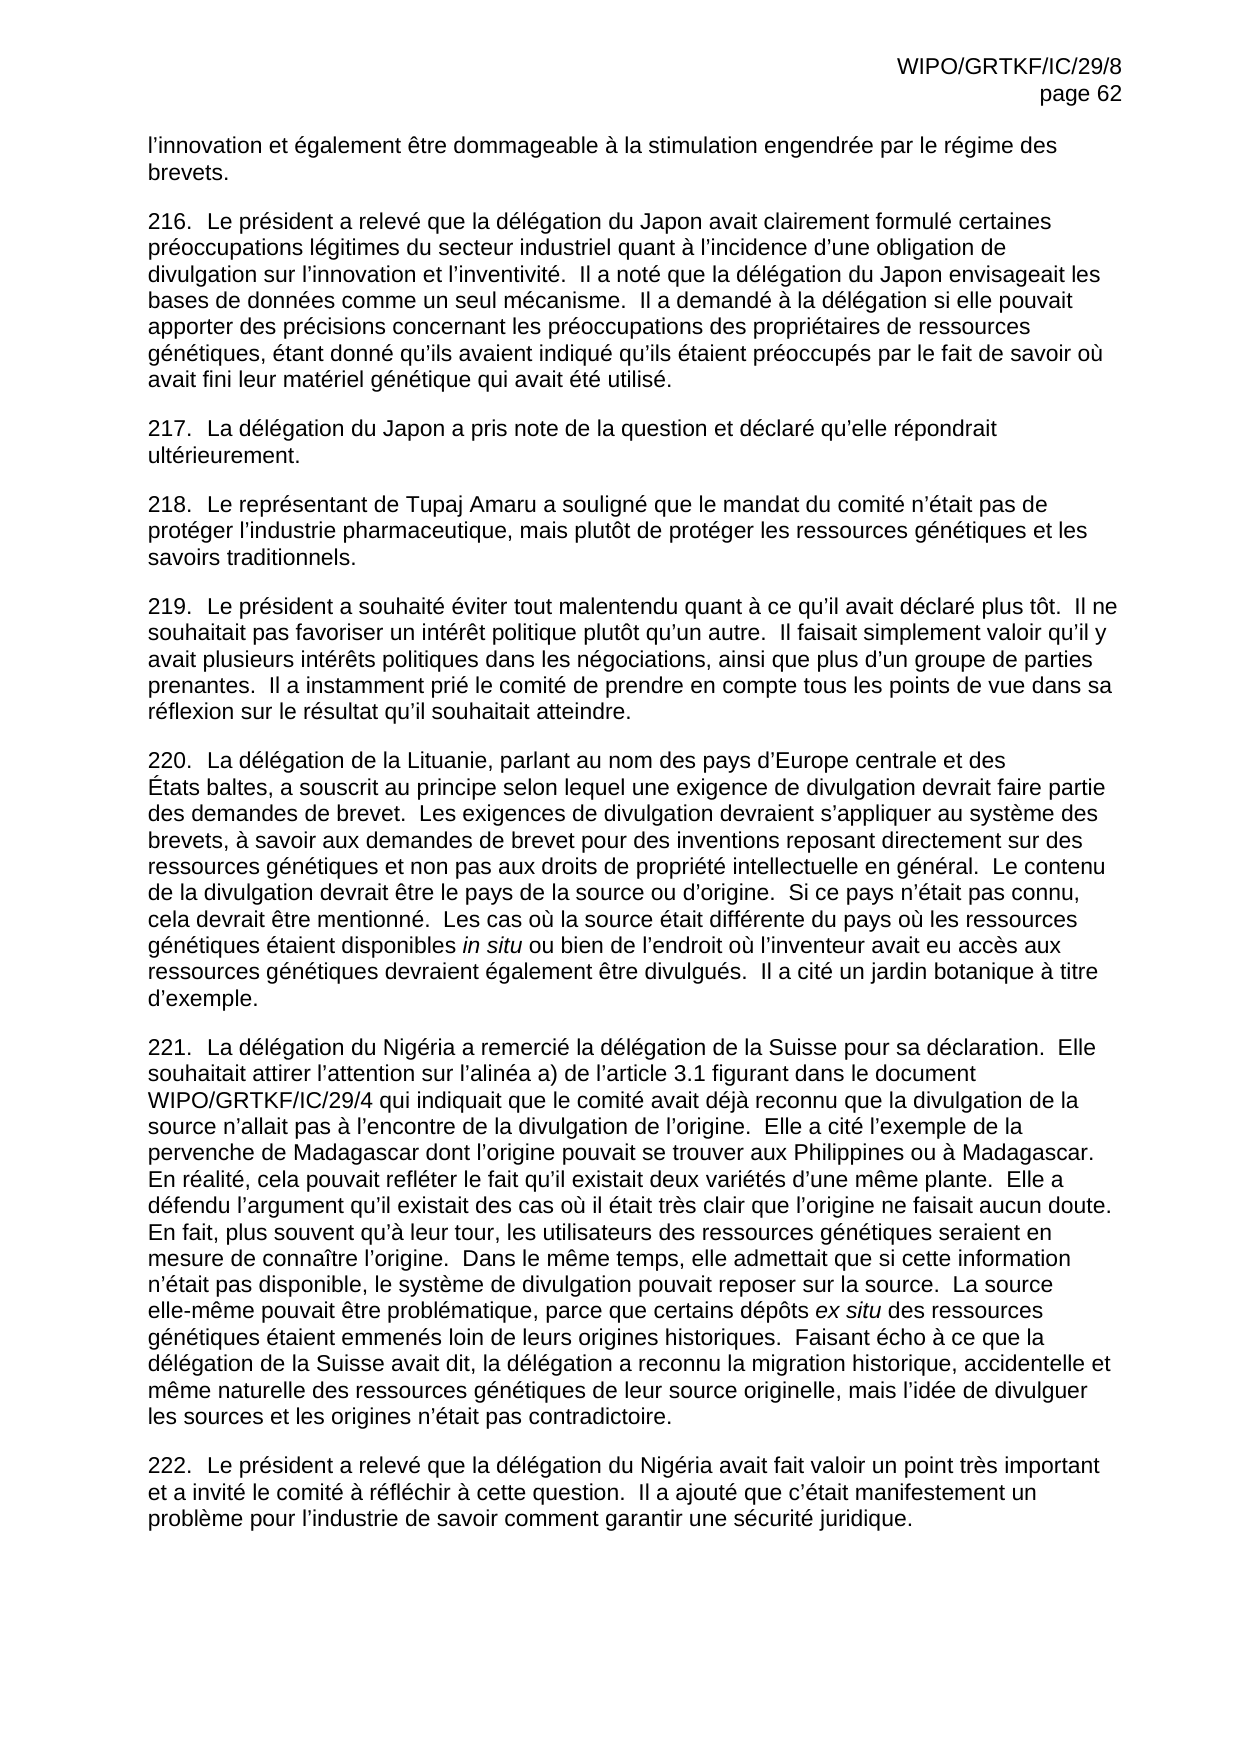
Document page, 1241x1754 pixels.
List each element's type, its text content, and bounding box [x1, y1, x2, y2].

text Le président a relevé que la délégation du Nigéria avait fait valoir un point très important et a invité le comité à réfléchir à cette question. Il a ajouté que c’était manifestement un problème pour l’industrie de savoir comment garantir une sécurité juridique. [148, 1452, 1122, 1531]
text Le président a souhaité éviter tout malentendu quant à ce qu’il avait déclaré plus tôt. Il ne souhaitait pas favoriser un intérêt politique plutôt qu’un autre. Il faisait simplement valoir qu’il y avait plusieurs intérêts politiques dans les négociations, ainsi que plus d’un groupe de parties prenantes. Il a instamment prié le comité de prendre en compte tous les points de vue dans sa réflexion sur le résultat qu’il souhaitait atteindre. [148, 593, 1122, 724]
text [148, 132, 1122, 185]
text Le représentant de Tupaj Amaru a souligné que le mandat du comité n’était pas de protéger l’industrie pharmaceutique, mais plutôt de protéger les ressources génétiques et les savoirs traditionnels. [148, 491, 1122, 570]
text La délégation du Japon a pris note de la question et déclaré qu’elle répondrait ultérieurement. [148, 415, 1122, 468]
text Le président a relevé que la délégation du Japon avait clairement formulé certaines préoccupations légitimes du secteur industriel quant à l’incidence d’une obligation de divulgation sur l’innovation et l’inventivité. Il a noté que la délégation du Japon envisageait les bases de données comme un seul mécanisme. Il a demandé à la délégation si elle pouvait apporter des précisions concernant les préoccupations des propriétaires de ressources génétiques, étant donné qu’ils avaient indiqué qu’ils étaient préoccupés par le fait de savoir où avait fini leur matériel génétique qui avait été utilisé. [148, 208, 1122, 392]
text La délégation de la Lituanie, parlant au nom des pays d’Europe centrale et des États baltes, a souscrit au principe selon lequel une exigence de divulgation devrait faire partie des demandes de brevet. Les exigences de divulgation devraient s’appliquer au système des brevets, à savoir aux demandes de brevet pour des inventions reposant directement sur des ressources génétiques et non pas aux droits de propriété intellectuelle en général. Le contenu de la divulgation devrait être le pays de la source ou d’origine. Si ce pays n’était pas connu, cela devrait être mentionné. Les cas où la source était différente du pays où les ressources génétiques étaient disponibles in situ ou bien de l’endroit où l’inventeur avait eu accès aux ressources génétiques devraient également être divulgués. Il a cité un jardin botanique à titre d’exemple. [148, 747, 1122, 1011]
text La délégation du Nigéria a remercié la délégation de la Suisse pour sa déclaration. Elle souhaitait attirer l’attention sur l’alinéa a) de l’article 3.1 figurant dans le document WIPO/GRTKF/IC/29/4 qui indiquait que le comité avait déjà reconnu que la divulgation de la source n’allait pas à l’encontre de la divulgation de l’origine. Elle a cité l’exemple de la pervenche de Madagascar dont l’origine pouvait se trouver aux Philippines ou à Madagascar. En réalité, cela pouvait refléter le fait qu’il existait deux variétés d’une même plante. Elle a défendu l’argument qu’il existait des cas où il était très clair que l’origine ne faisait aucun doute. En fait, plus souvent qu’à leur tour, les utilisateurs des ressources génétiques seraient en mesure de connaître l’origine. Dans le même temps, elle admettait que si cette information n’était pas disponible, le système de divulgation pouvait reposer sur la source. La source elle-même pouvait être problématique, parce que certains dépôts ex situ des ressources génétiques étaient emmenés loin de leurs origines historiques. Faisant écho à ce que la délégation de la Suisse avait dit, la délégation a reconnu la migration historique, accidentelle et même naturelle des ressources génétiques de leur source originelle, mais l’idée de divulguer les sources et les origines n’était pas contradictoire. [148, 1034, 1122, 1429]
